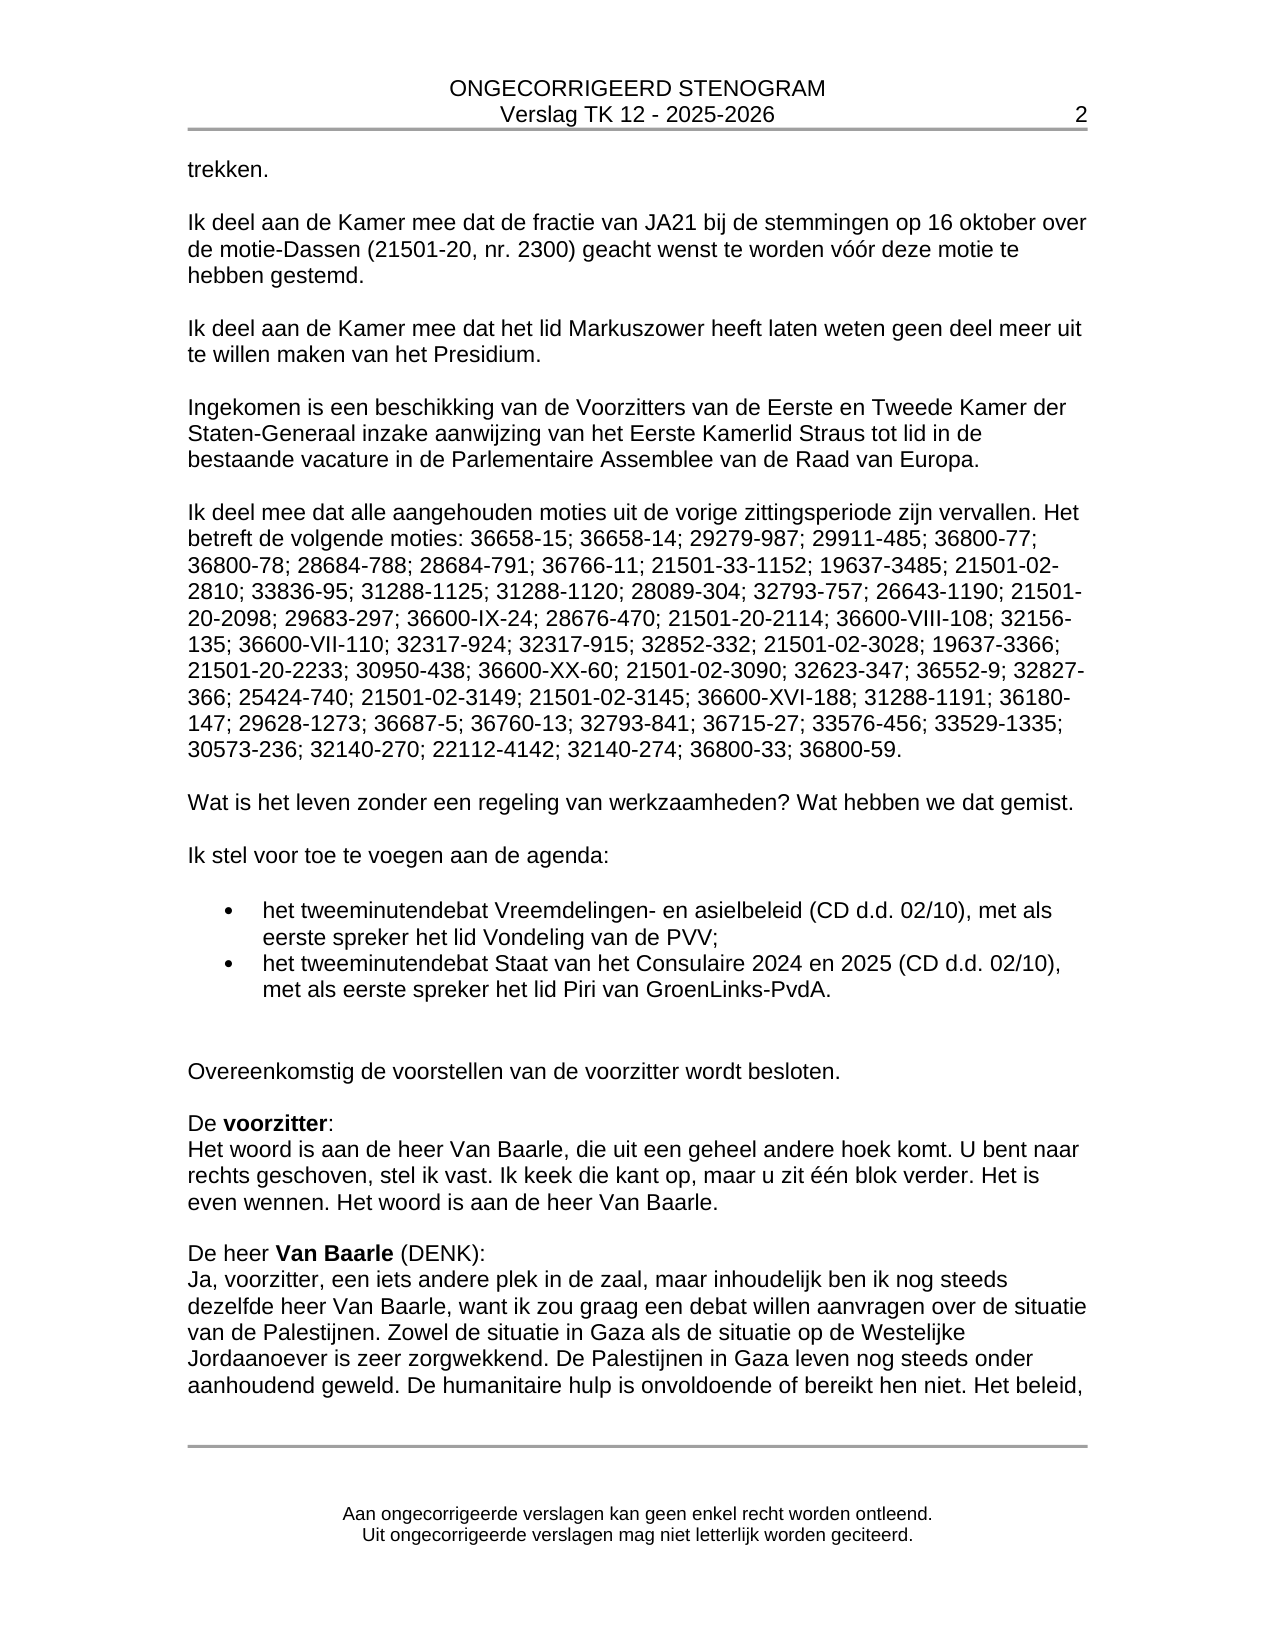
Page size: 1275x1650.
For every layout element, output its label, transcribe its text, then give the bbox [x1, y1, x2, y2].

text De voorzitter: Het woord is aan de heer Van Baarle, die uit een geheel andere hoek komt. U bent naar rechts geschoven, stel ik vast. Ik keek die kant op, maar u zit één blok verder. Het is even wennen. Het woord is aan de heer Van Baarle. [187, 1109, 1087, 1215]
list het tweeminutendebat Staat van het Consulaire 2024 en 2025 (CD d.d. 02/10), met als eerste spreker het lid Piri van GroenLinks-PvdA. [225, 950, 1087, 1003]
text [187, 1240, 1087, 1398]
text Overeenkomstig de voorstellen van de voorzitter wordt besloten. [187, 1058, 1087, 1084]
list het tweeminutendebat Vreemdelingen- en asielbeleid (CD d.d. 02/10), met als eerste spreker het lid Vondeling van de PVV; [225, 897, 1087, 950]
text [187, 156, 1087, 868]
